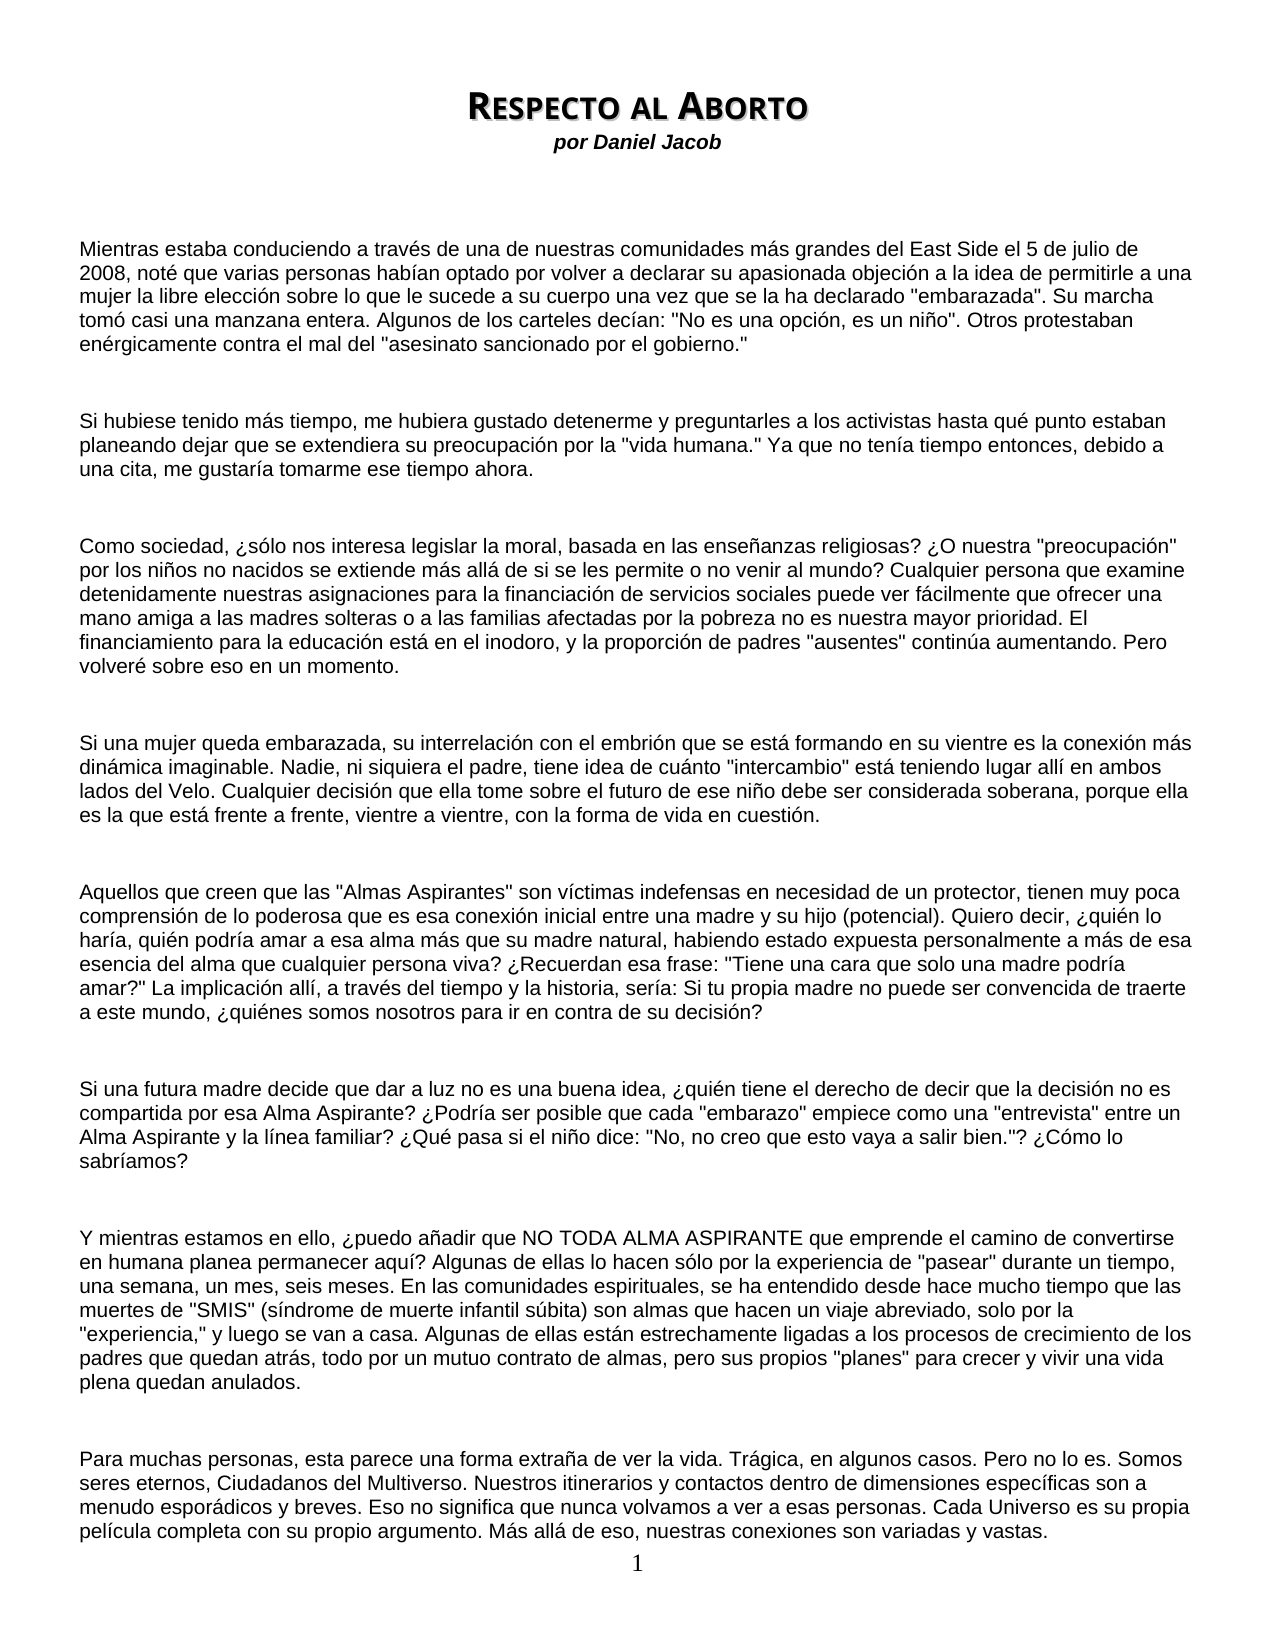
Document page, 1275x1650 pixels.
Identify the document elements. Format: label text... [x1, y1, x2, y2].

text Respecto al Aborto por Daniel Jacob [79, 79, 1196, 154]
text Aquellos que creen que las "Almas Aspirantes" son víctimas indefensas en necesidad de un protector, tienen muy poca comprensión de lo poderosa que es esa conexión inicial entre una madre y su hijo (potencial). Quiero decir, ¿quién lo haría, quién podría amar a esa alma más que su madre natural, habiendo estado expuesta personalmente a más de esa esencia del alma que cualquier persona viva? ¿Recuerdan esa frase: "Tiene una cara que solo una madre podría amar?" La implicación allí, a través del tiempo y la historia, sería: Si tu propia madre no puede ser convencida de traerte a este mundo, ¿quiénes somos nosotros para ir en contra de su decisión? [79, 856, 1196, 1024]
text Y mientras estamos en ello, ¿puedo añadir que NO TODA ALMA ASPIRANTE que emprende el camino de convertirse en humana planea permanecer aquí? Algunas de ellas lo hacen sólo por la experiencia de "pasear" durante un tiempo, una semana, un mes, seis meses. En las comunidades espirituales, se ha entendido desde hace mucho tiempo que las muertes de "SMIS" (síndrome de muerte infantil súbita) son almas que hacen un viaje abreviado, solo por la "experiencia," y luego se van a casa. Algunas de ellas están estrechamente ligadas a los procesos de crecimiento de los padres que quedan atrás, todo por un mutuo contrato de almas, pero sus propios "planes" para crecer y vivir una vida plena quedan anulados. [79, 1202, 1196, 1394]
text Si hubiese tenido más tiempo, me hubiera gustado detenerme y preguntarles a los activistas hasta qué punto estaban planeando dejar que se extendiera su preocupación por la "vida humana." Ya que no tenía tiempo entonces, debido a una cita, me gustaría tomarme ese tiempo ahora. [79, 385, 1196, 481]
text Si una mujer queda embarazada, su interrelación con el embrión que se está formando en su vientre es la conexión más dinámica imaginable. Nadie, ni siquiera el padre, tiene idea de cuánto "intercambio" está teniendo lugar allí en ambos lados del Velo. Cualquier decisión que ella tome sobre el futuro de ese niño debe ser considerada soberana, porque ella es la que está frente a frente, vientre a vientre, con la forma de vida en cuestión. [79, 707, 1196, 827]
text Mientras estaba conduciendo a través de una de nuestras comunidades más grandes del East Side el 5 de julio de 2008, noté que varias personas habían optado por volver a declarar su apasionada objeción a la idea de permitirle a una mujer la libre elección sobre lo que le sucede a su cuerpo una vez que se la ha declarado "embarazada". Su marcha tomó casi una manzana entera. Algunos de los carteles decían: "No es una opción, es un niño". Otros protestaban enérgicamente contra el mal del "asesinato sancionado por el gobierno." [79, 236, 1196, 356]
text Para muchas personas, esta parece una forma extraña de ver la vida. Trágica, en algunos casos. Pero no lo es. Somos seres eternos, Ciudadanos del Multiverso. Nuestros itinerarios y contactos dentro de dimensiones específicas son a menudo esporádicos y breves. Eso no significa que nunca volvamos a ver a esas personas. Cada Universo es su propia película completa con su propio argumento. Más allá de eso, nuestras conexiones son variadas y vastas. [79, 1423, 1196, 1543]
text Como sociedad, ¿sólo nos interesa legislar la moral, basada en las enseñanzas religiosas? ¿O nuestra "preocupación" por los niños no nacidos se extiende más allá de si se les permite o no venir al mundo? Cualquier persona que examine detenidamente nuestras asignaciones para la financiación de servicios sociales puede ver fácilmente que ofrecer una mano amiga a las madres solteras o a las familias afectadas por la pobreza no es nuestra mayor prioridad. El financiamiento para la educación está en el inodoro, y la proporción de padres "ausentes" continúa aumentando. Pero volveré sobre eso en un momento. [79, 510, 1196, 678]
text Si una futura madre decide que dar a luz no es una buena idea, ¿quién tiene el derecho de decir que la decisión no es compartida por esa Alma Aspirante? ¿Podría ser posible que cada "embarazo" empiece como una "entrevista" entre un Alma Aspirante y la línea familiar? ¿Qué pasa si el niño dice: "No, no creo que esto vaya a salir bien."? ¿Cómo lo sabríamos? [79, 1053, 1196, 1173]
